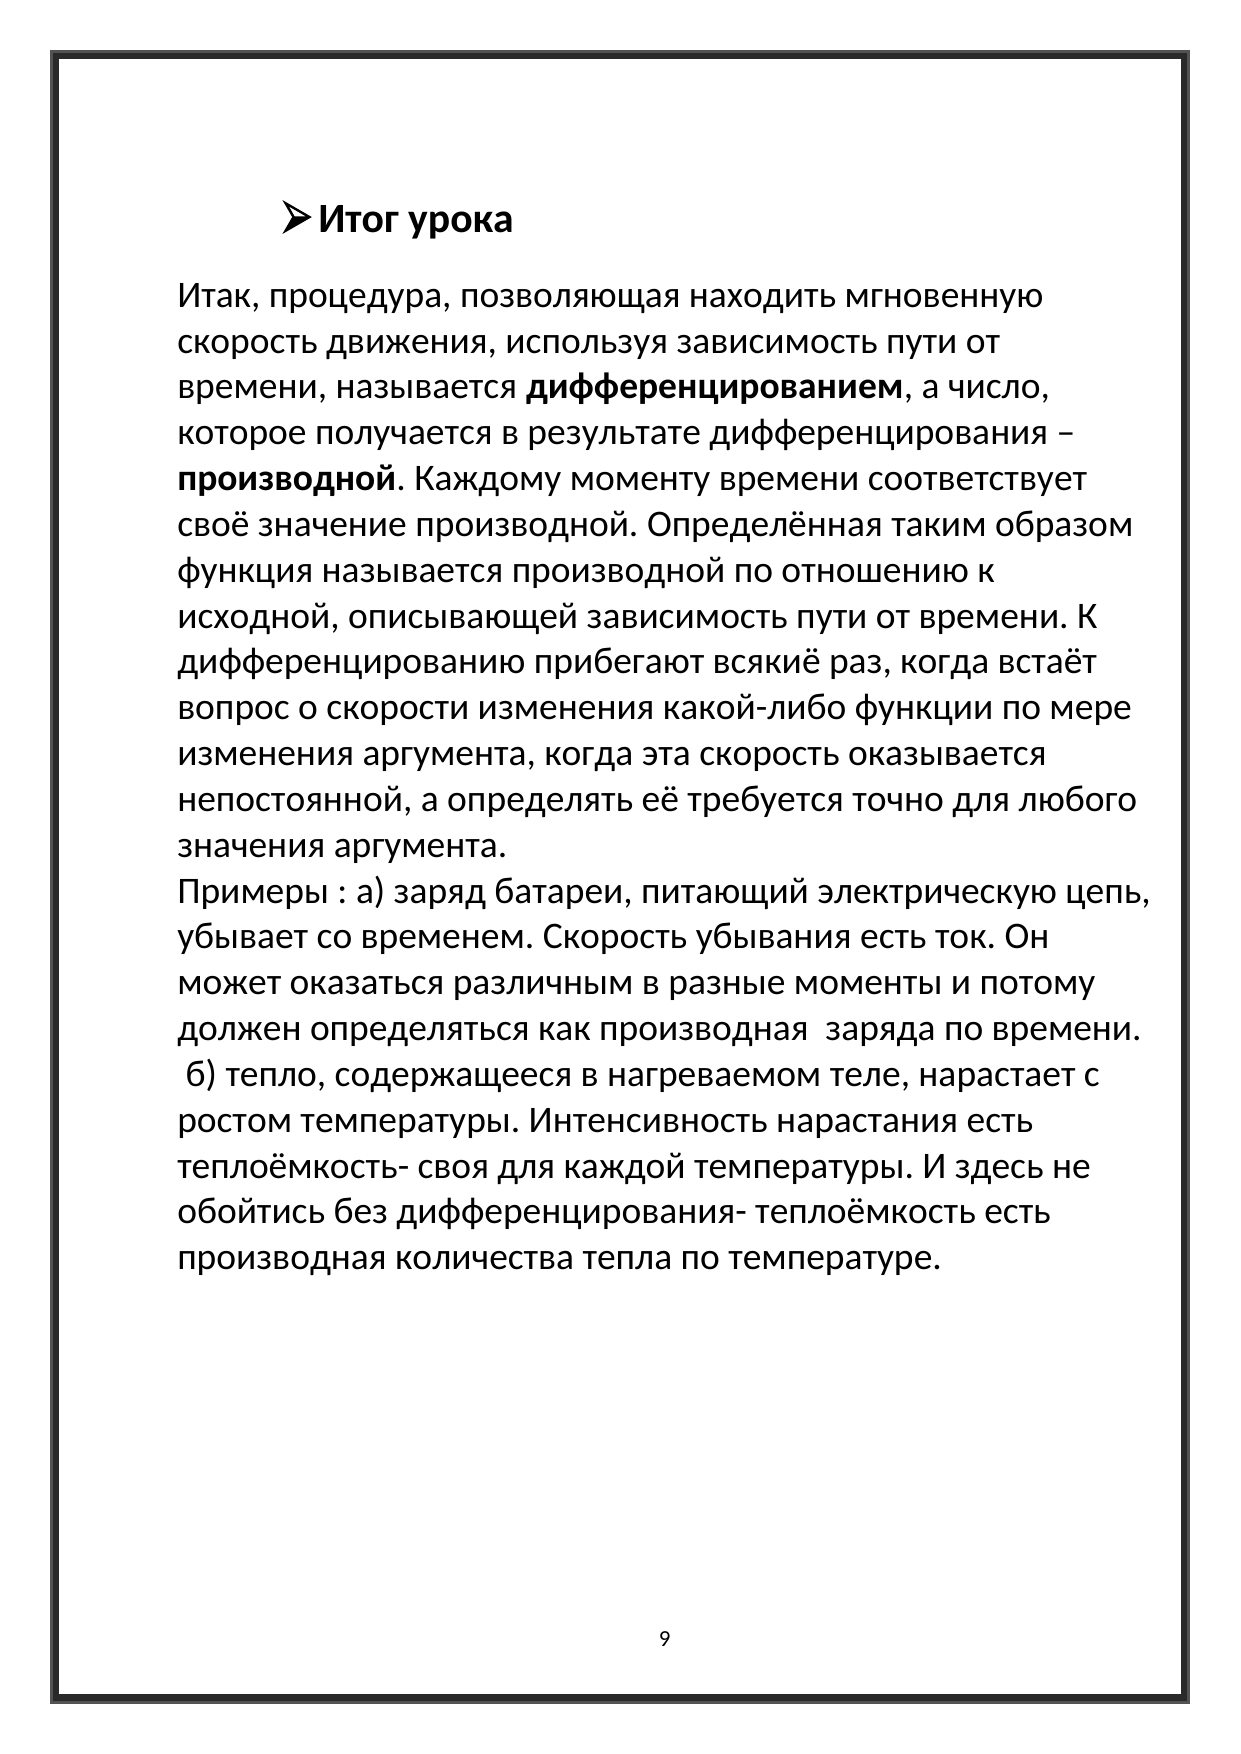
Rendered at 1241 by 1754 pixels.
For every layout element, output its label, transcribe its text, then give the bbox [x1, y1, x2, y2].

text б) тепло, содержащееся в нагреваемом теле, нарастает с ростом температуры. Интенсивность нарастания есть теплоёмкость- своя для каждой температуры. И здесь не обойтись без дифференцирования- теплоёмкость есть производная количества тепла по температуре. [177, 1050, 1152, 1279]
text Примеры : а) заряд батареи, питающий электрическую цепь, убывает со временем. Скорость убывания есть ток. Он может оказаться различным в разные моменты и потому должен определяться как производная заряда по времени. [177, 867, 1152, 1050]
text Итак, процедура, позволяющая находить мгновенную скорость движения, используя зависимость пути от времени, называется дифференцированием, а число, которое получается в результате дифференцирования – производной. Каждому моменту времени соответствует своё значение производной. Определённая таким образом функция называется производной по отношению к исходной, описывающей зависимость пути от времени. К дифференцированию прибегают всякиё раз, когда встаёт вопрос о скорости изменения какой-либо функции по мере изменения аргумента, когда эта скорость оказывается непостоянной, а определять её требуется точно для любого значения аргумента. [177, 271, 1152, 867]
list Итог урока [281, 192, 1152, 242]
